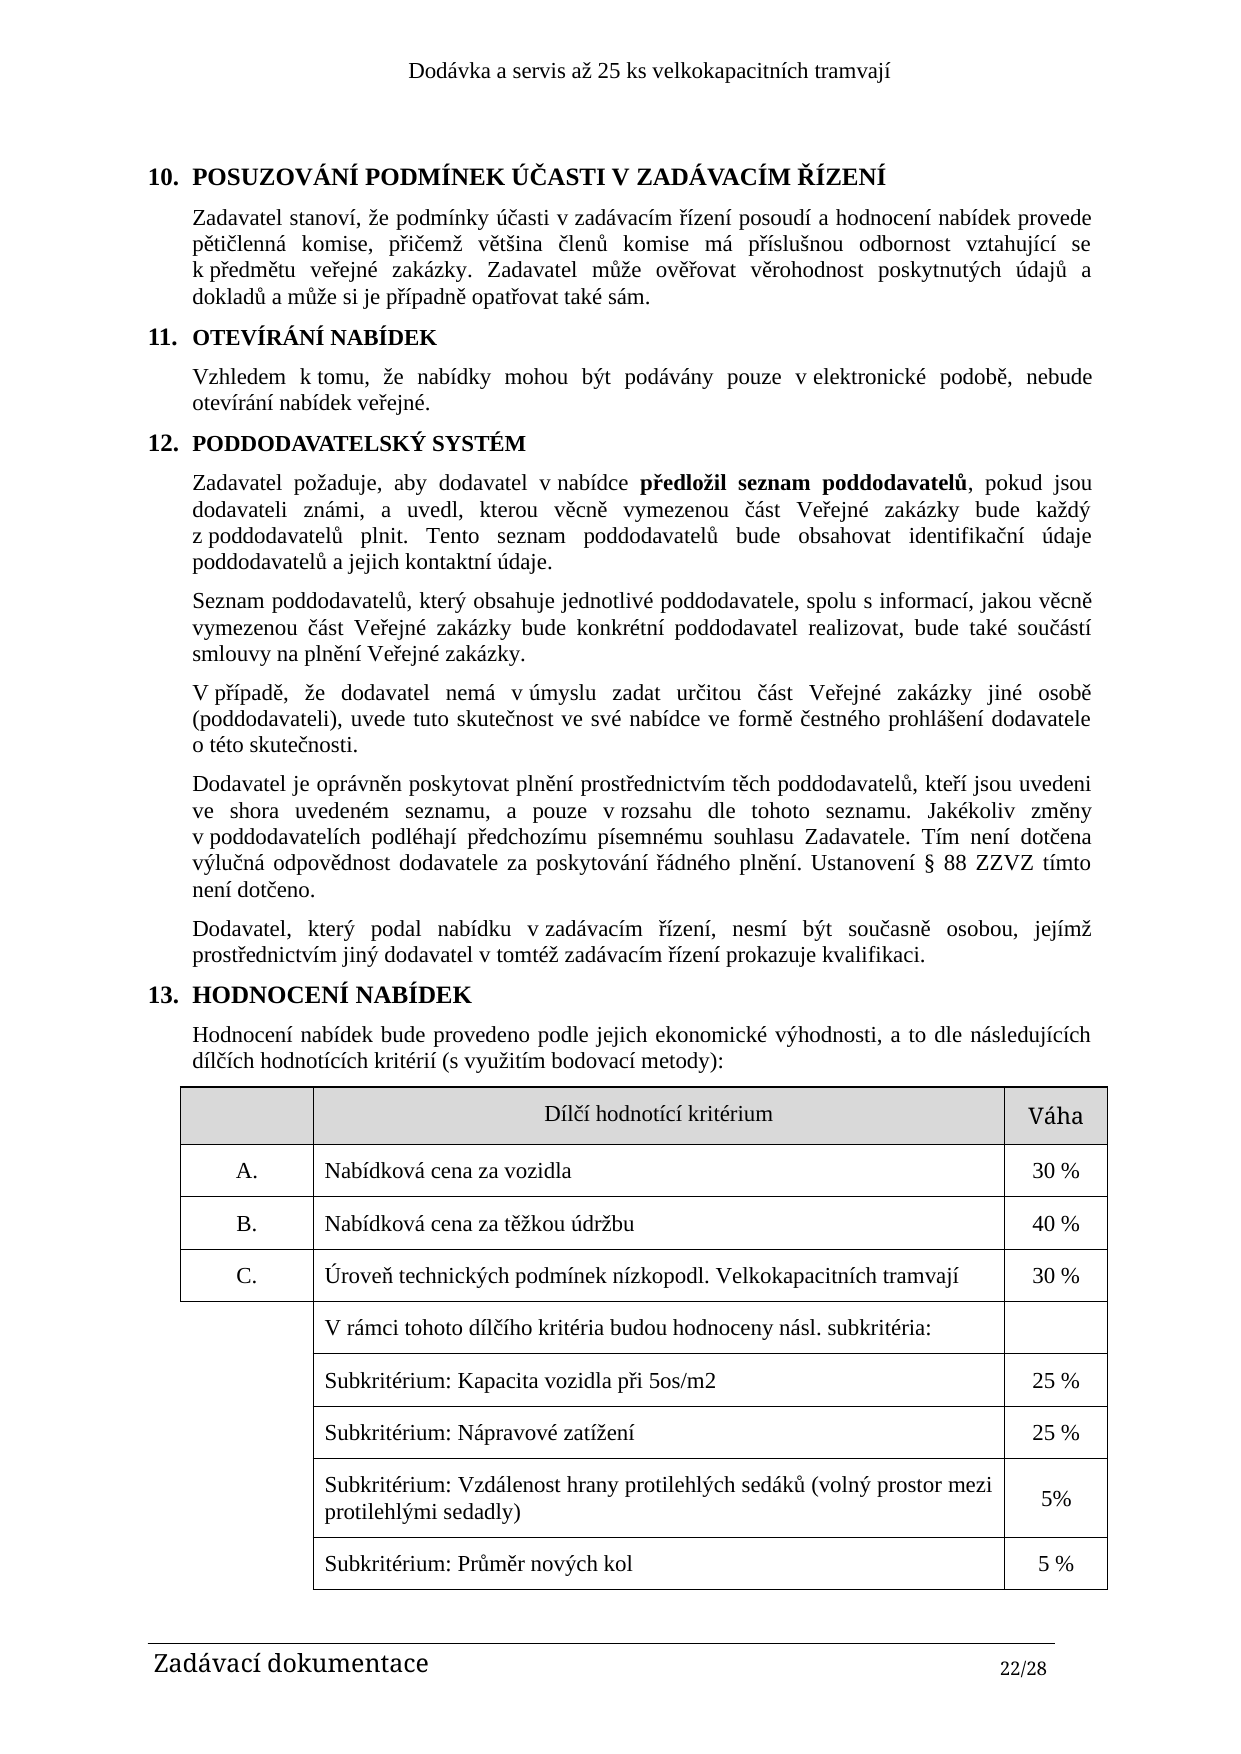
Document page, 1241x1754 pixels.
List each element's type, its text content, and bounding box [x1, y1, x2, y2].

text Zadavatel stanoví, že podmínky účasti v zadávacím řízení posoudí a hodnocení nabídek provede pětičlenná komise, přičemž většina členů komise má příslušnou odbornost vztahující se k předmětu veřejné zakázky. Zadavatel může ověřovat věrohodnost poskytnutých údajů a dokladů a může si je případně opatřovat také sám. [192, 204, 1092, 309]
table_cell Subkritérium: Vzdálenost hrany protilehlých sedáků (volný prostor mezi protilehlými sedadly) [314, 1459, 1004, 1537]
table_cell A. [181, 1145, 313, 1196]
table_cell B. [181, 1197, 313, 1248]
table_cell 25 % [1005, 1354, 1107, 1406]
table_cell [1005, 1302, 1107, 1353]
text Dodavatel je oprávněn poskytovat plnění prostřednictvím těch poddodavatelů, kteří jsou uvedeni ve shora uvedeném seznamu, a pouze v rozsahu dle tohoto seznamu. Jakékoliv změny v poddodavatelích podléhají předchozímu písemnému souhlasu Zadavatele. Tím není dotčena výlučná odpovědnost dodavatele za poskytování řádného plnění. Ustanovení § 88 ZZVZ tímto není dotčeno. [192, 770, 1092, 902]
table_cell Úroveň technických podmínek nízkopodl. Velkokapacitních tramvají [314, 1250, 1004, 1301]
text Hodnocení nabídek bude provedeno podle jejich ekonomické výhodnosti, a to dle následujících dílčích hodnotících kritérií (s využitím bodovací metody): [192, 1021, 1092, 1074]
subtitle Hodnocení nabídek [148, 980, 1092, 1009]
table_cell Nabídková cena za vozidla [314, 1145, 1004, 1196]
text Vzhledem k tomu, že nabídky mohou být podávány pouze v elektronické podobě, nebude otevírání nabídek veřejné. [192, 363, 1092, 416]
table_header Váha [1005, 1088, 1107, 1144]
table_cell C. [181, 1250, 313, 1301]
table_cell Nabídková cena za těžkou údržbu [314, 1197, 1004, 1248]
table_cell 5% [1005, 1459, 1107, 1537]
subtitle Poddodavatelský systém [148, 428, 1092, 457]
subtitle Posuzování podmínek účasti v zadávacím řízení [148, 162, 1092, 191]
text Seznam poddodavatelů, který obsahuje jednotlivé poddodavatele, spolu s informací, jakou věcně vymezenou část Veřejné zakázky bude konkrétní poddodavatel realizovat, bude také součástí smlouvy na plnění Veřejné zakázky. [192, 587, 1092, 666]
table_header Dílčí hodnotící kritérium [314, 1088, 1004, 1144]
table_cell 30 % [1005, 1145, 1107, 1196]
table_header [181, 1088, 313, 1144]
table_cell V rámci tohoto dílčího kritéria budou hodnoceny násl. subkritéria: [314, 1302, 1004, 1353]
text Dodavatel, který podal nabídku v zadávacím řízení, nesmí být současně osobou, jejímž prostřednictvím jiný dodavatel v tomtéž zadávacím řízení prokazuje kvalifikaci. [192, 915, 1092, 967]
text Zadavatel požaduje, aby dodavatel v nabídce předložil seznam poddodavatelů, pokud jsou dodavateli známi, a uvedl, kterou věcně vymezenou část Veřejné zakázky bude každý z poddodavatelů plnit. Tento seznam poddodavatelů bude obsahovat identifikační údaje poddodavatelů a jejich kontaktní údaje. [192, 469, 1092, 575]
subtitle Otevírání nabídek [148, 322, 1092, 350]
table_cell Subkritérium: Průměr nových kol [314, 1538, 1004, 1589]
text V případě, že dodavatel nemá v úmyslu zadat určitou část Veřejné zakázky jiné osobě (poddodavateli), uvede tuto skutečnost ve své nabídce ve formě čestného prohlášení dodavatele o této skutečnosti. [192, 679, 1092, 758]
table_cell 25 % [1005, 1407, 1107, 1458]
table_cell 5 % [1005, 1538, 1107, 1589]
table_cell Subkritérium: Nápravové zatížení [314, 1407, 1004, 1458]
table_cell 30 % [1005, 1250, 1107, 1301]
table_cell Subkritérium: Kapacita vozidla při 5os/m2 [314, 1354, 1004, 1406]
table_cell 40 % [1005, 1197, 1107, 1248]
